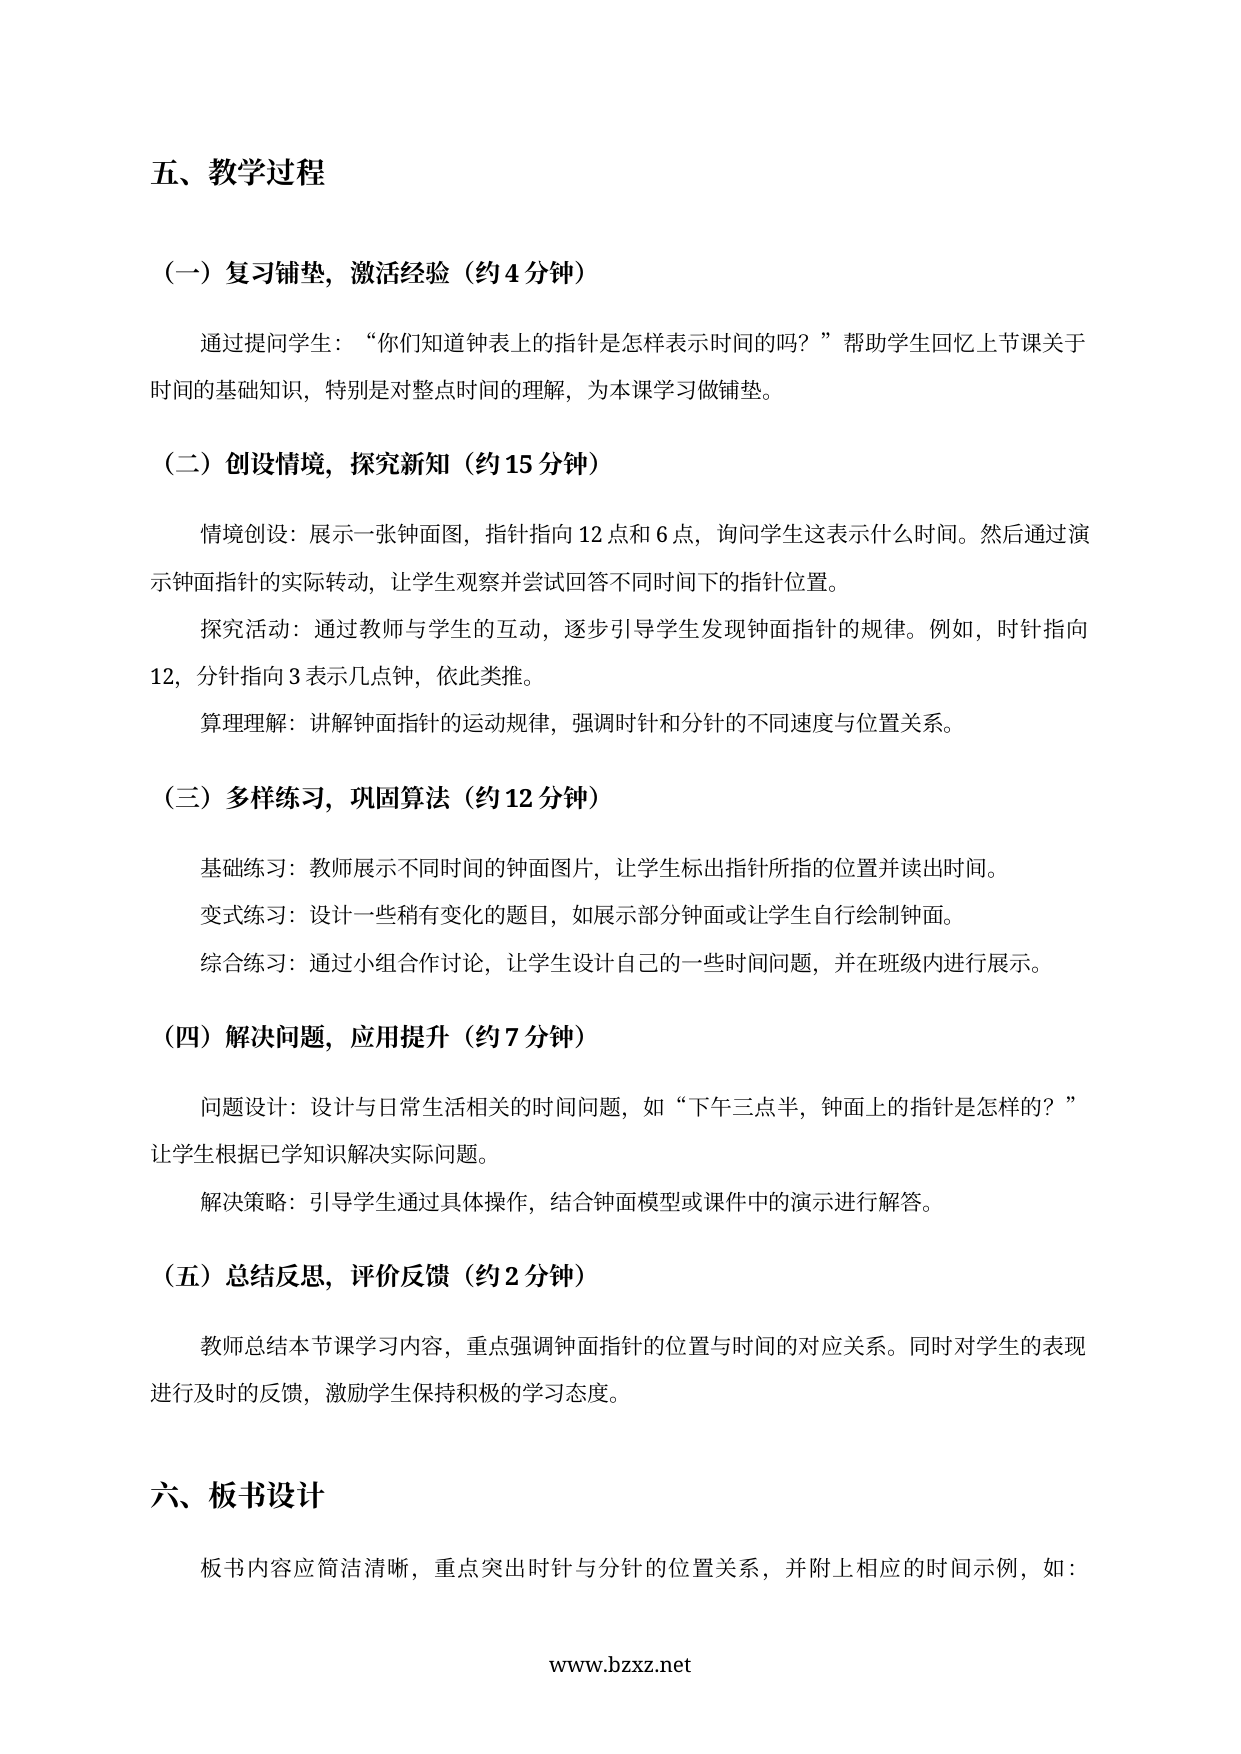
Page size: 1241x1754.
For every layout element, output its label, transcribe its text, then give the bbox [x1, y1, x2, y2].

subtitle （四）解决问题，应用提升（约7分钟） [150, 1018, 1090, 1054]
subtitle （一）复习铺垫，激活经验（约4分钟） [150, 253, 1090, 289]
text 问题设计：设计与日常生活相关的时间问题，如“下午三点半，钟面上的指针是怎样的？”让学生根据已学知识解决实际问题。 [150, 1090, 1090, 1169]
subtitle 六、板书设计 [150, 1473, 1090, 1515]
text 解决策略：引导学生通过具体操作，结合钟面模型或课件中的演示进行解答。 [150, 1185, 1090, 1216]
subtitle （二）创设情境，探究新知（约15分钟） [150, 445, 1090, 481]
text 教师总结本节课学习内容，重点强调钟面指针的位置与时间的对应关系。同时对学生的表现进行及时的反馈，激励学生保持积极的学习态度。 [150, 1329, 1090, 1408]
text 探究活动：通过教师与学生的互动，逐步引导学生发现钟面指针的规律。例如，时针指向12，分针指向3表示几点钟，依此类推。 [150, 612, 1090, 691]
text 变式练习：设计一些稍有变化的题目，如展示部分钟面或让学生自行绘制钟面。 [150, 898, 1090, 930]
subtitle （五）总结反思，评价反馈（约2分钟） [150, 1257, 1090, 1293]
text 基础练习：教师展示不同时间的钟面图片，让学生标出指针所指的位置并读出时间。 [150, 851, 1090, 883]
subtitle 五、教学过程 [150, 150, 1090, 192]
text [150, 1551, 1090, 1583]
text 通过提问学生：“你们知道钟表上的指针是怎样表示时间的吗？”帮助学生回忆上节课关于时间的基础知识，特别是对整点时间的理解，为本课学习做铺垫。 [150, 326, 1090, 404]
text 算理理解：讲解钟面指针的运动规律，强调时针和分针的不同速度与位置关系。 [150, 707, 1090, 738]
subtitle （三）多样练习，巩固算法（约12分钟） [150, 779, 1090, 815]
text 综合练习：通过小组合作讨论，让学生设计自己的一些时间问题，并在班级内进行展示。 [150, 946, 1090, 977]
text 情境创设：展示一张钟面图，指针指向12点和6点，询问学生这表示什么时间。然后通过演示钟面指针的实际转动，让学生观察并尝试回答不同时间下的指针位置。 [150, 518, 1090, 596]
